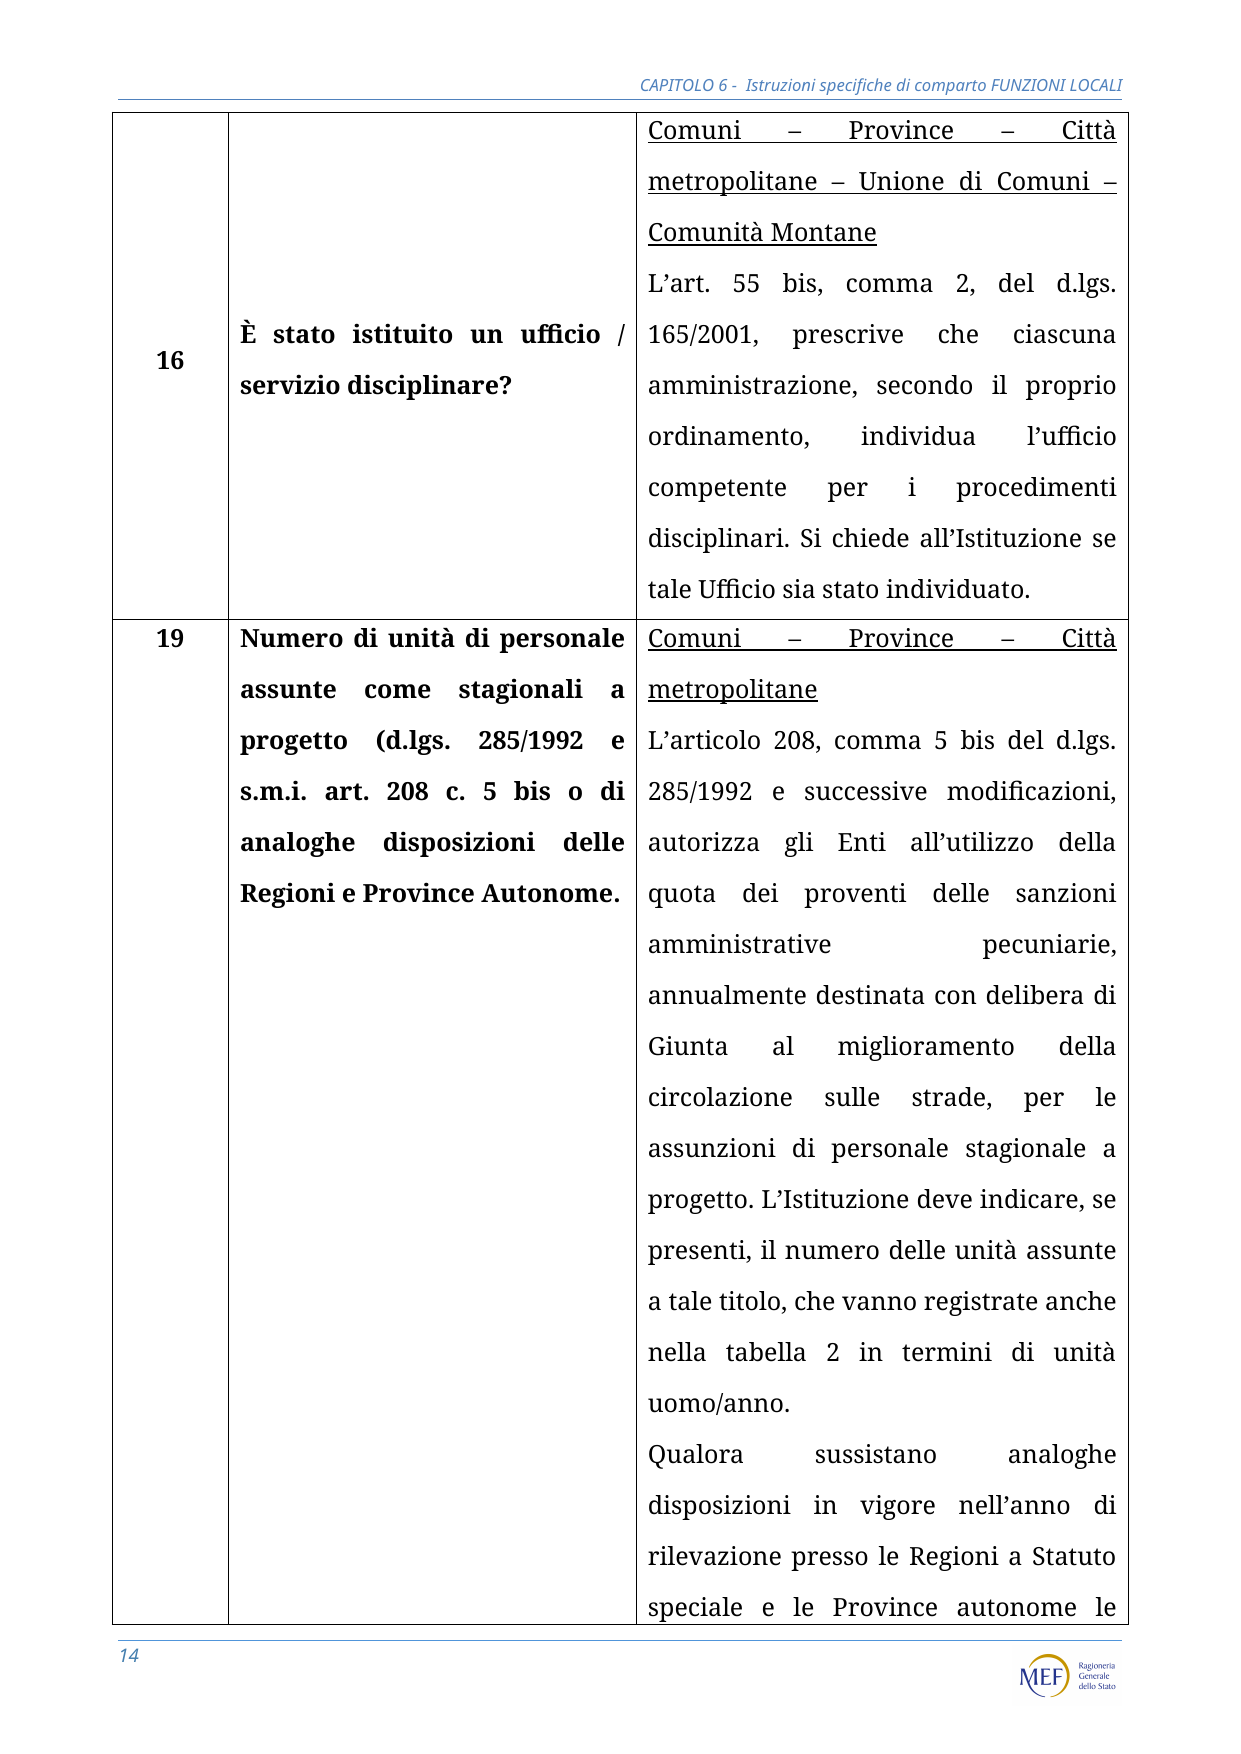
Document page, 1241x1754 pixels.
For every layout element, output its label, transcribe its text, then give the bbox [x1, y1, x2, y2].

table_cell Comuni – Province – Città metropolitane – Unione di Comuni – Comunità Montane L’art. 55 bis, comma 2, del d.lgs. 165/2001, prescrive che ciascuna amministrazione, secondo il proprio ordinamento, individua l’ufficio competente per i procedimenti disciplinari. Si chiede all’Istituzione se tale Ufficio sia stato individuato. [637, 113, 1128, 619]
table_cell È stato istituito un ufficio / servizio disciplinare? [229, 113, 636, 619]
table_cell 19 [113, 620, 228, 1624]
table_cell 16 [113, 113, 228, 619]
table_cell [229, 620, 636, 1624]
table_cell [637, 620, 1128, 1624]
picture [1011, 1645, 1122, 1706]
